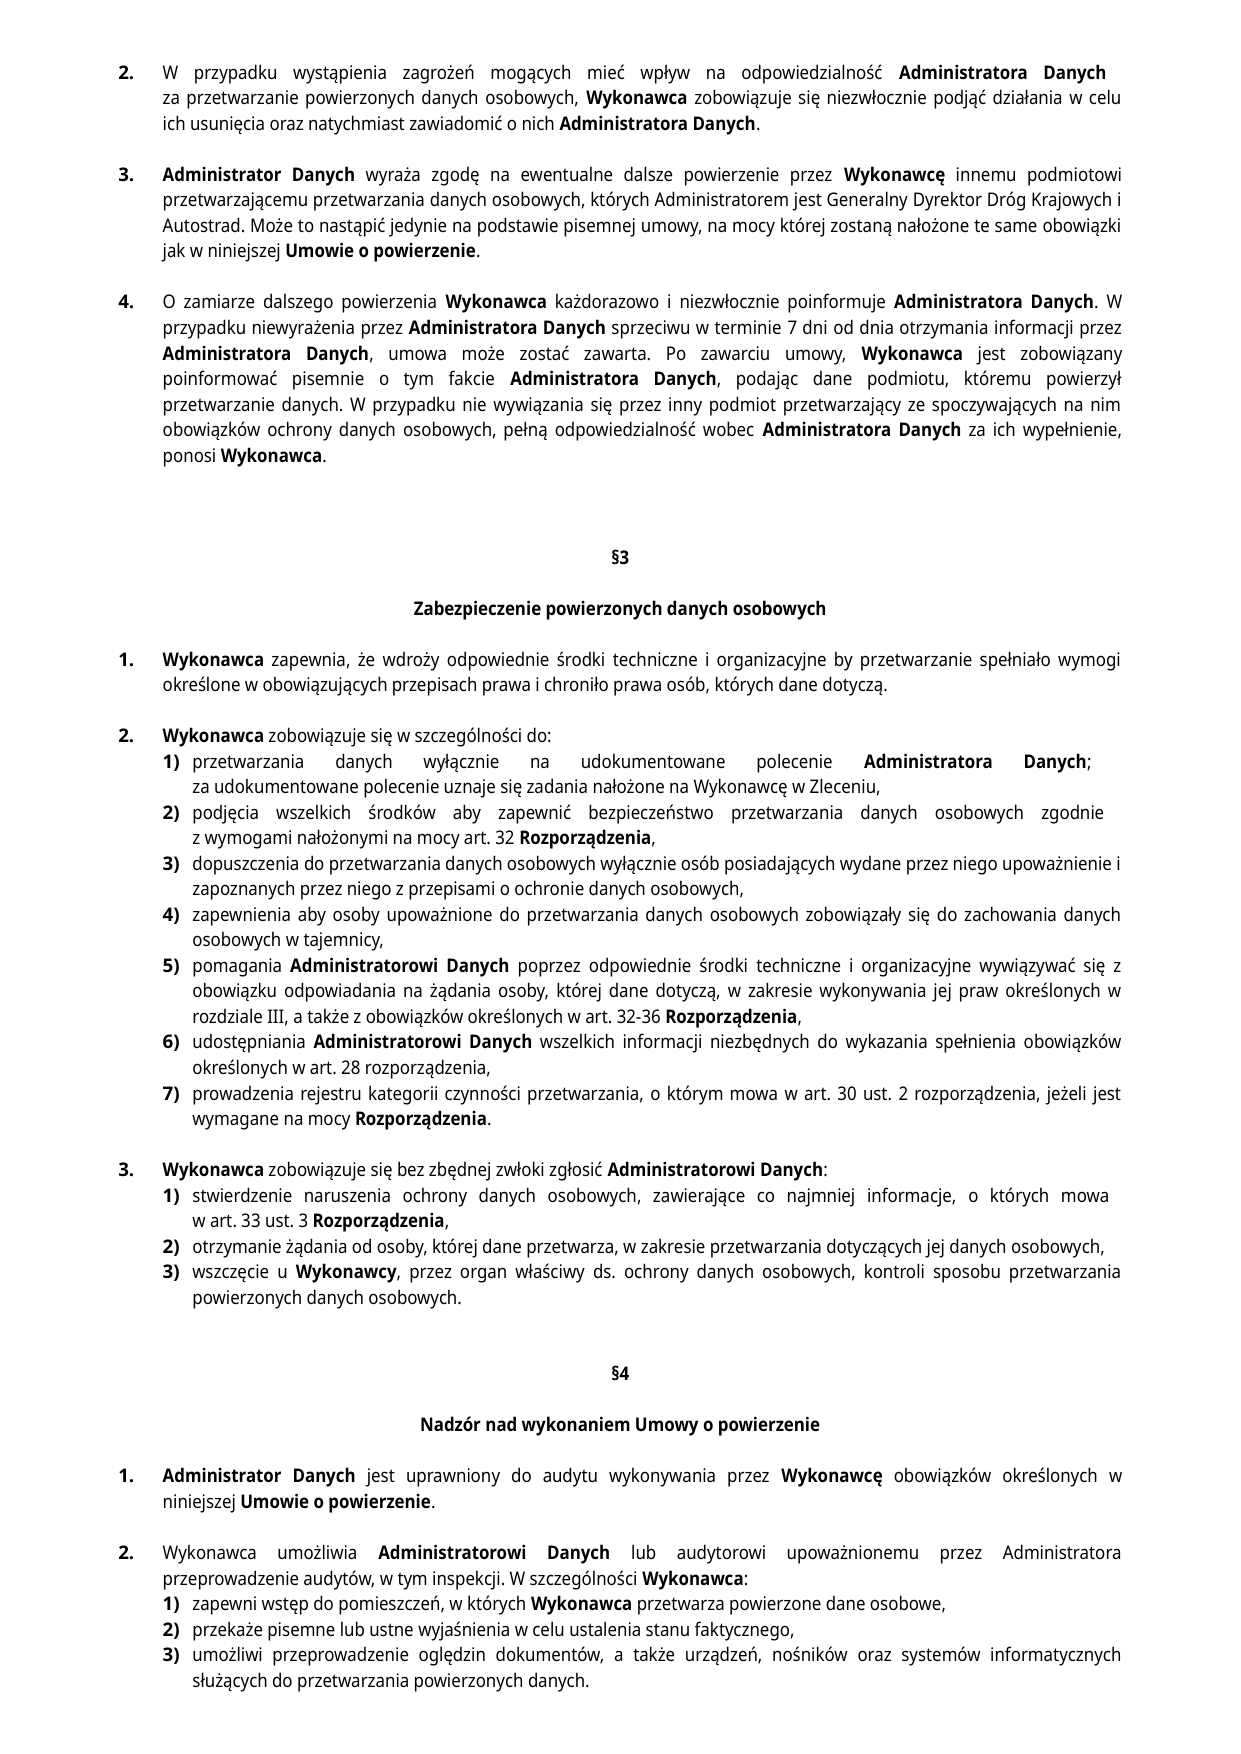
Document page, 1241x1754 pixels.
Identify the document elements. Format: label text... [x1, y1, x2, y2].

list W przypadku wystąpienia zagrożeń mogących mieć wpływ na odpowiedzialność Administratora Danych za przetwarzanie powierzonych danych osobowych, Wykonawca zobowiązuje się niezwłocznie podjąć działania w celu ich usunięcia oraz natychmiast zawiadomić o nich Administratora Danych. [118, 59, 1122, 136]
text §3 [118, 544, 1122, 569]
list zapewnienia aby osoby upoważnione do przetwarzania danych osobowych zobowiązały się do zachowania danych osobowych w tajemnicy, [162, 901, 1122, 952]
list podjęcia wszelkich środków aby zapewnić bezpieczeństwo przetwarzania danych osobowych zgodnie z wymogami nałożonymi na mocy art. 32 Rozporządzenia, [162, 799, 1122, 850]
list Wykonawca umożliwia Administratorowi Danych lub audytorowi upoważnionemu przez Administratora przeprowadzenie audytów, w tym inspekcji. W szczególności Wykonawca: [118, 1539, 1122, 1590]
text Zabezpieczenie powierzonych danych osobowych [118, 595, 1122, 621]
list wszczęcie u Wykonawcy, przez organ właściwy ds. ochrony danych osobowych, kontroli sposobu przetwarzania powierzonych danych osobowych. [162, 1258, 1122, 1309]
list Wykonawca zapewnia, że wdroży odpowiednie środki techniczne i organizacyjne by przetwarzanie spełniało wymogi określone w obowiązujących przepisach prawa i chroniło prawa osób, których dane dotyczą. [118, 646, 1122, 697]
list stwierdzenie naruszenia ochrony danych osobowych, zawierające co najmniej informacje, o których mowa w art. 33 ust. 3 Rozporządzenia, [162, 1182, 1122, 1233]
list pomagania Administratorowi Danych poprzez odpowiednie środki techniczne i organizacyjne wywiązywać się z obowiązku odpowiadania na żądania osoby, której dane dotyczą, w zakresie wykonywania jej praw określonych w rozdziale III, a także z obowiązków określonych w art. 32-36 Rozporządzenia, [162, 952, 1122, 1029]
list Administrator Danych wyraża zgodę na ewentualne dalsze powierzenie przez Wykonawcę innemu podmiotowi przetwarzającemu przetwarzania danych osobowych, których Administratorem jest Generalny Dyrektor Dróg Krajowych i Autostrad. Może to nastąpić jedynie na podstawie pisemnej umowy, na mocy której zostaną nałożone te same obowiązki jak w niniejszej Umowie o powierzenie. [118, 161, 1122, 263]
list Wykonawca zobowiązuje się bez zbędnej zwłoki zgłosić Administratorowi Danych: [118, 1156, 1122, 1182]
list przetwarzania danych wyłącznie na udokumentowane polecenie Administratora Danych; za udokumentowane polecenie uznaje się zadania nałożone na Wykonawcę w Zleceniu, [162, 748, 1122, 799]
list udostępniania Administratorowi Danych wszelkich informacji niezbędnych do wykazania spełnienia obowiązków określonych w art. 28 rozporządzenia, [162, 1029, 1122, 1080]
text Nadzór nad wykonaniem Umowy o powierzenie [118, 1412, 1122, 1437]
list Administrator Danych jest uprawniony do audytu wykonywania przez Wykonawcę obowiązków określonych w niniejszej Umowie o powierzenie. [118, 1463, 1122, 1514]
list prowadzenia rejestru kategorii czynności przetwarzania, o którym mowa w art. 30 ust. 2 rozporządzenia, jeżeli jest wymagane na mocy Rozporządzenia. [162, 1080, 1122, 1131]
list dopuszczenia do przetwarzania danych osobowych wyłącznie osób posiadających wydane przez niego upoważnienie i zapoznanych przez niego z przepisami o ochronie danych osobowych, [162, 850, 1122, 901]
list Wykonawca zobowiązuje się w szczególności do: [118, 723, 1122, 748]
list umożliwi przeprowadzenie oględzin dokumentów, a także urządzeń, nośników oraz systemów informatycznych służących do przetwarzania powierzonych danych. [162, 1641, 1122, 1692]
list otrzymanie żądania od osoby, której dane przetwarza, w zakresie przetwarzania dotyczących jej danych osobowych, [162, 1233, 1122, 1258]
list zapewni wstęp do pomieszczeń, w których Wykonawca przetwarza powierzone dane osobowe, [162, 1590, 1122, 1616]
text §4 [118, 1361, 1122, 1386]
list O zamiarze dalszego powierzenia Wykonawca każdorazowo i niezwłocznie poinformuje Administratora Danych. W przypadku niewyrażenia przez Administratora Danych sprzeciwu w terminie 7 dni od dnia otrzymania informacji przez Administratora Danych, umowa może zostać zawarta. Po zawarciu umowy, Wykonawca jest zobowiązany poinformować pisemnie o tym fakcie Administratora Danych, podając dane podmiotu, któremu powierzył przetwarzanie danych. W przypadku nie wywiązania się przez inny podmiot przetwarzający ze spoczywających na nim obowiązków ochrony danych osobowych, pełną odpowiedzialność wobec Administratora Danych za ich wypełnienie, ponosi Wykonawca. [118, 289, 1122, 467]
list przekaże pisemne lub ustne wyjaśnienia w celu ustalenia stanu faktycznego, [162, 1616, 1122, 1641]
